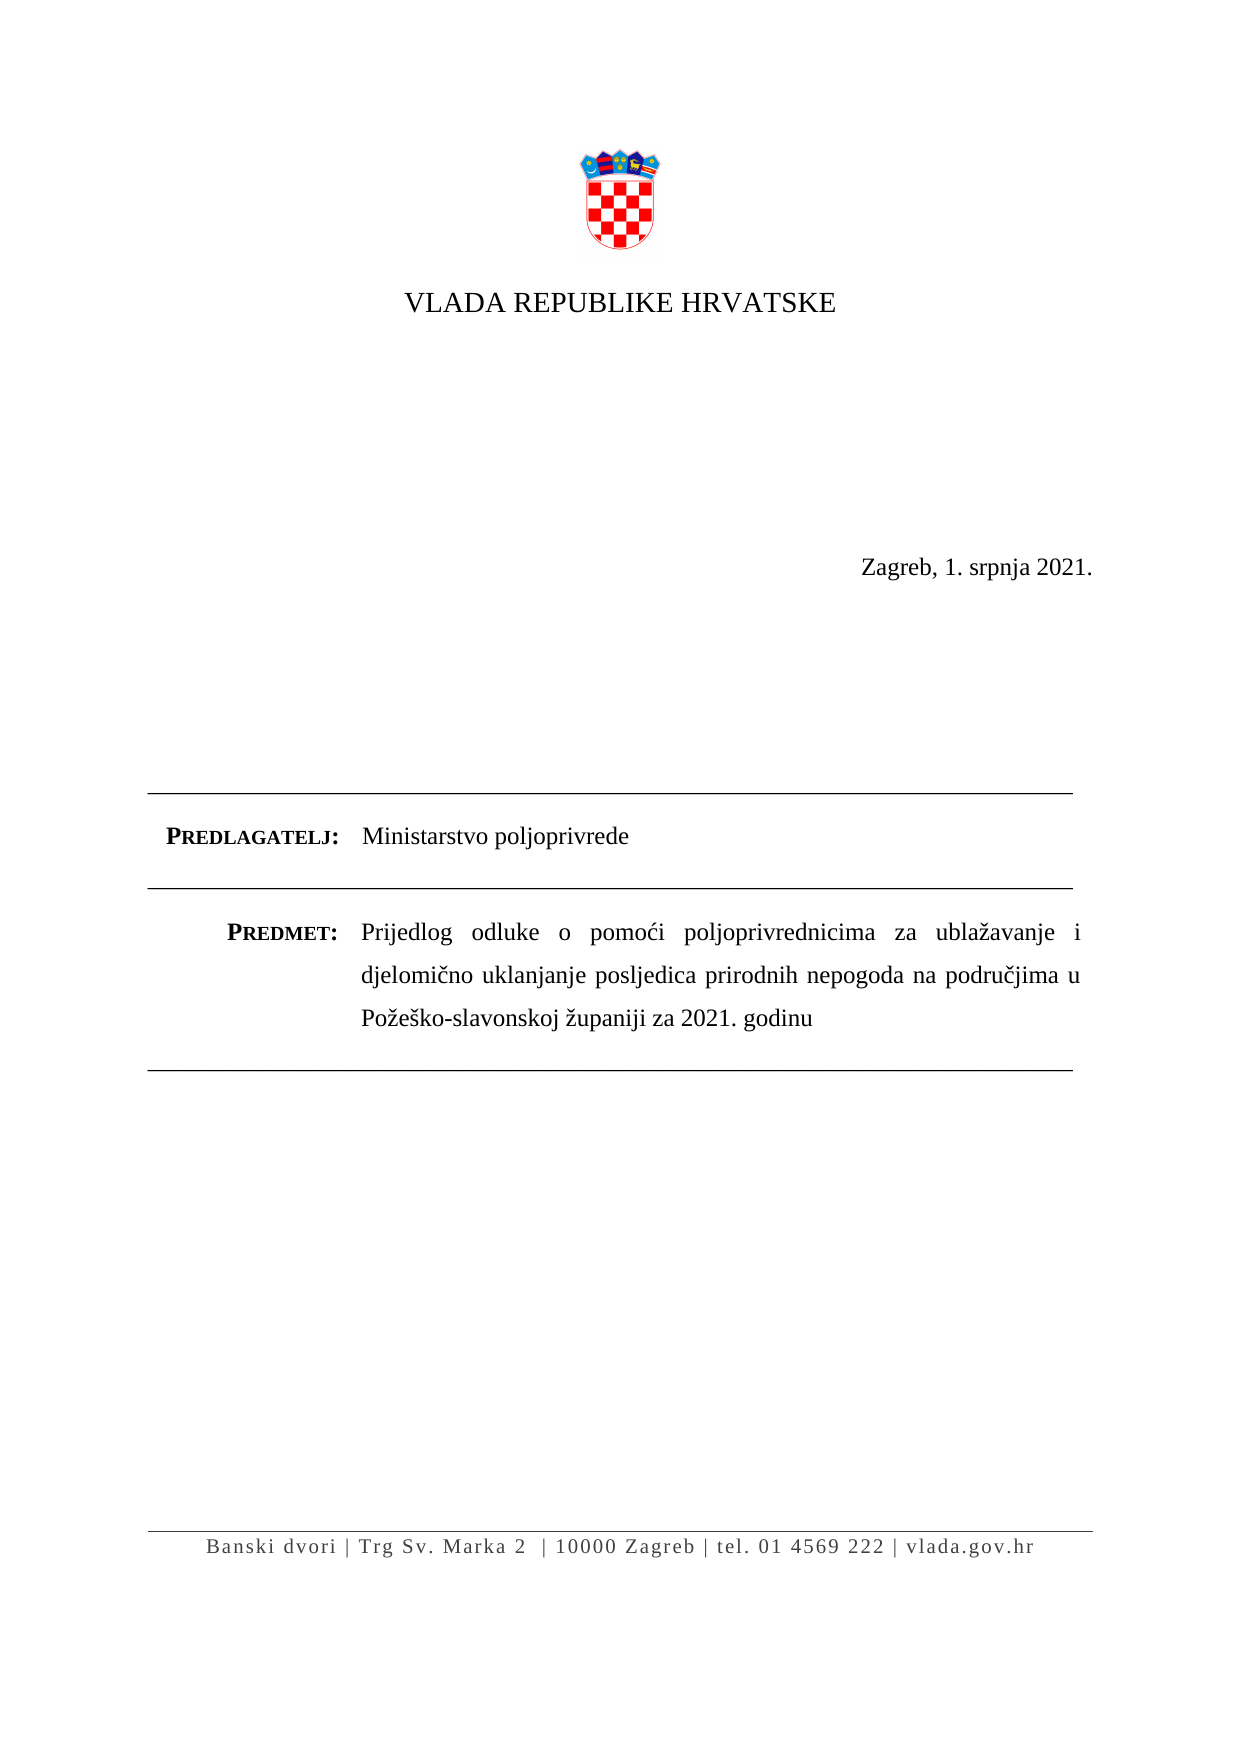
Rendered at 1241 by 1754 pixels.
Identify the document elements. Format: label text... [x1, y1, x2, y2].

table_header Predmet: [148, 917, 349, 1045]
picture [578, 147, 662, 260]
table_header Prijedlog odluke o pomoći poljoprivrednicima za ublažavanje i djelomično uklanjanje posljedica prirodnih nepogoda na područjima u Požeško-slavonskoj županiji za 2021. godinu [350, 917, 1093, 1045]
text VLADA REPUBLIKE HRVATSKE [148, 285, 1093, 318]
table_header Predlagatelj: [148, 821, 351, 863]
table_header Ministarstvo poljoprivrede [351, 821, 1093, 863]
text Zagreb, 1. srpnja 2021. [148, 552, 1093, 581]
text __________________________________________________________________________ [148, 768, 1093, 796]
text Banski dvori | Trg Sv. Marka 2 | 10000 Zagreb | tel. 01 4569 222 | vlada.gov.hr [148, 1532, 1093, 1558]
text __________________________________________________________________________ [148, 1045, 1093, 1074]
text __________________________________________________________________________ [148, 863, 1093, 892]
